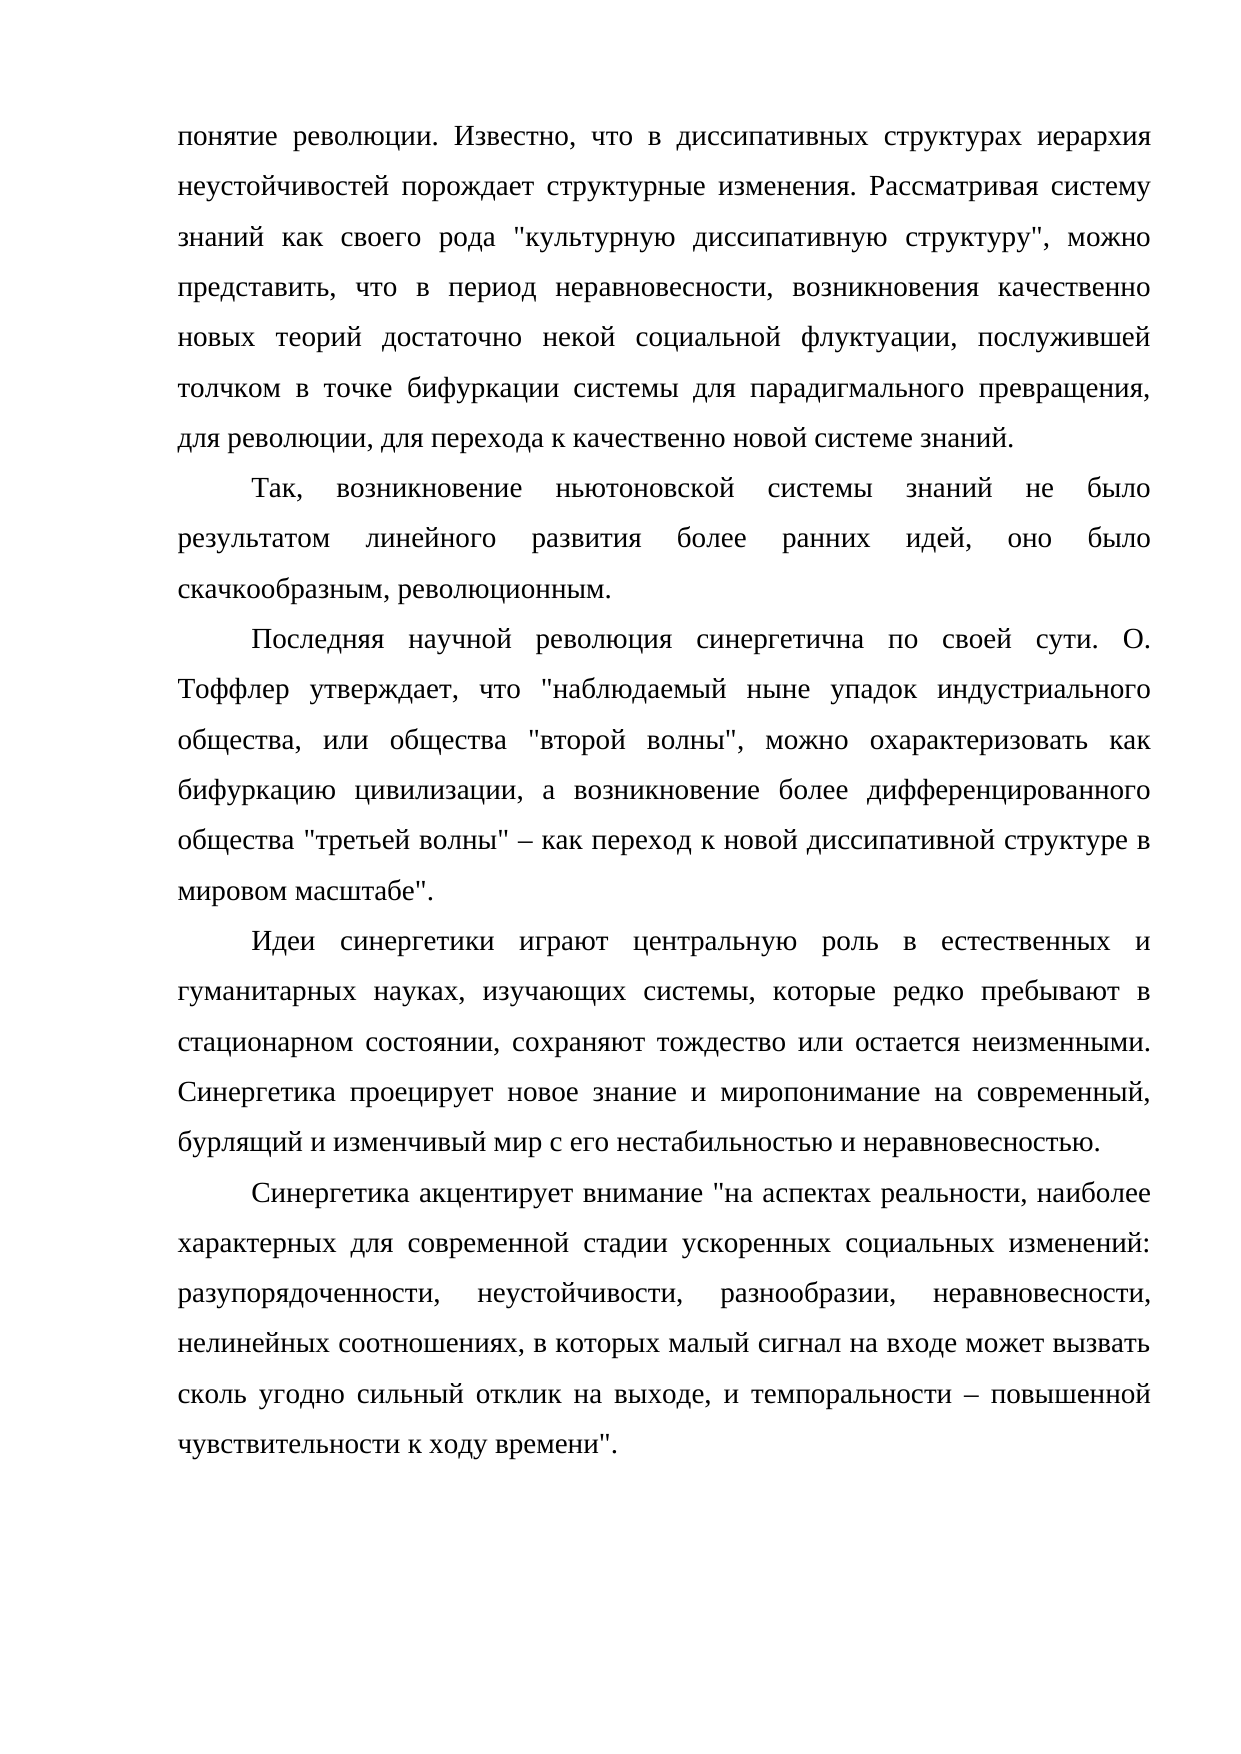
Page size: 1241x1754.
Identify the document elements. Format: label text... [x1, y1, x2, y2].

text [177, 118, 1152, 453]
text Так, возникновение ньютоновской системы знаний не было результатом линейного развития более ранних идей, оно было скачкообразным, революционным. [177, 470, 1152, 604]
text Последняя научной революция синергетична по своей сути. О. Тоффлер утверждает, что "наблюдаемый ныне упадок индустриального общества, или общества "второй волны", можно охарактеризовать как бифуркацию цивилизации, а возникновение более дифференцированного общества "третьей волны" – как переход к новой диссипативной структуре в мировом масштабе". [177, 621, 1152, 906]
text Идеи синергетики играют центральную роль в естественных и гуманитарных науках, изучающих системы, которые редко пребывают в стационарном состоянии, сохраняют тождество или остается неизменными. Синергетика проецирует новое знание и миропонимание на современный, бурлящий и изменчивый мир с его нестабильностью и неравновесностью. [177, 923, 1152, 1158]
text Синергетика акцентирует внимание "на аспектах реальности, наиболее характерных для современной стадии ускоренных социальных изменений: разупорядоченности, неустойчивости, разнообразии, неравновесности, нелинейных соотношениях, в которых малый сигнал на входе может вызвать сколь угодно сильный отклик на выходе, и темпоральности – повышенной чувствительности к ходу времени". [177, 1175, 1152, 1460]
